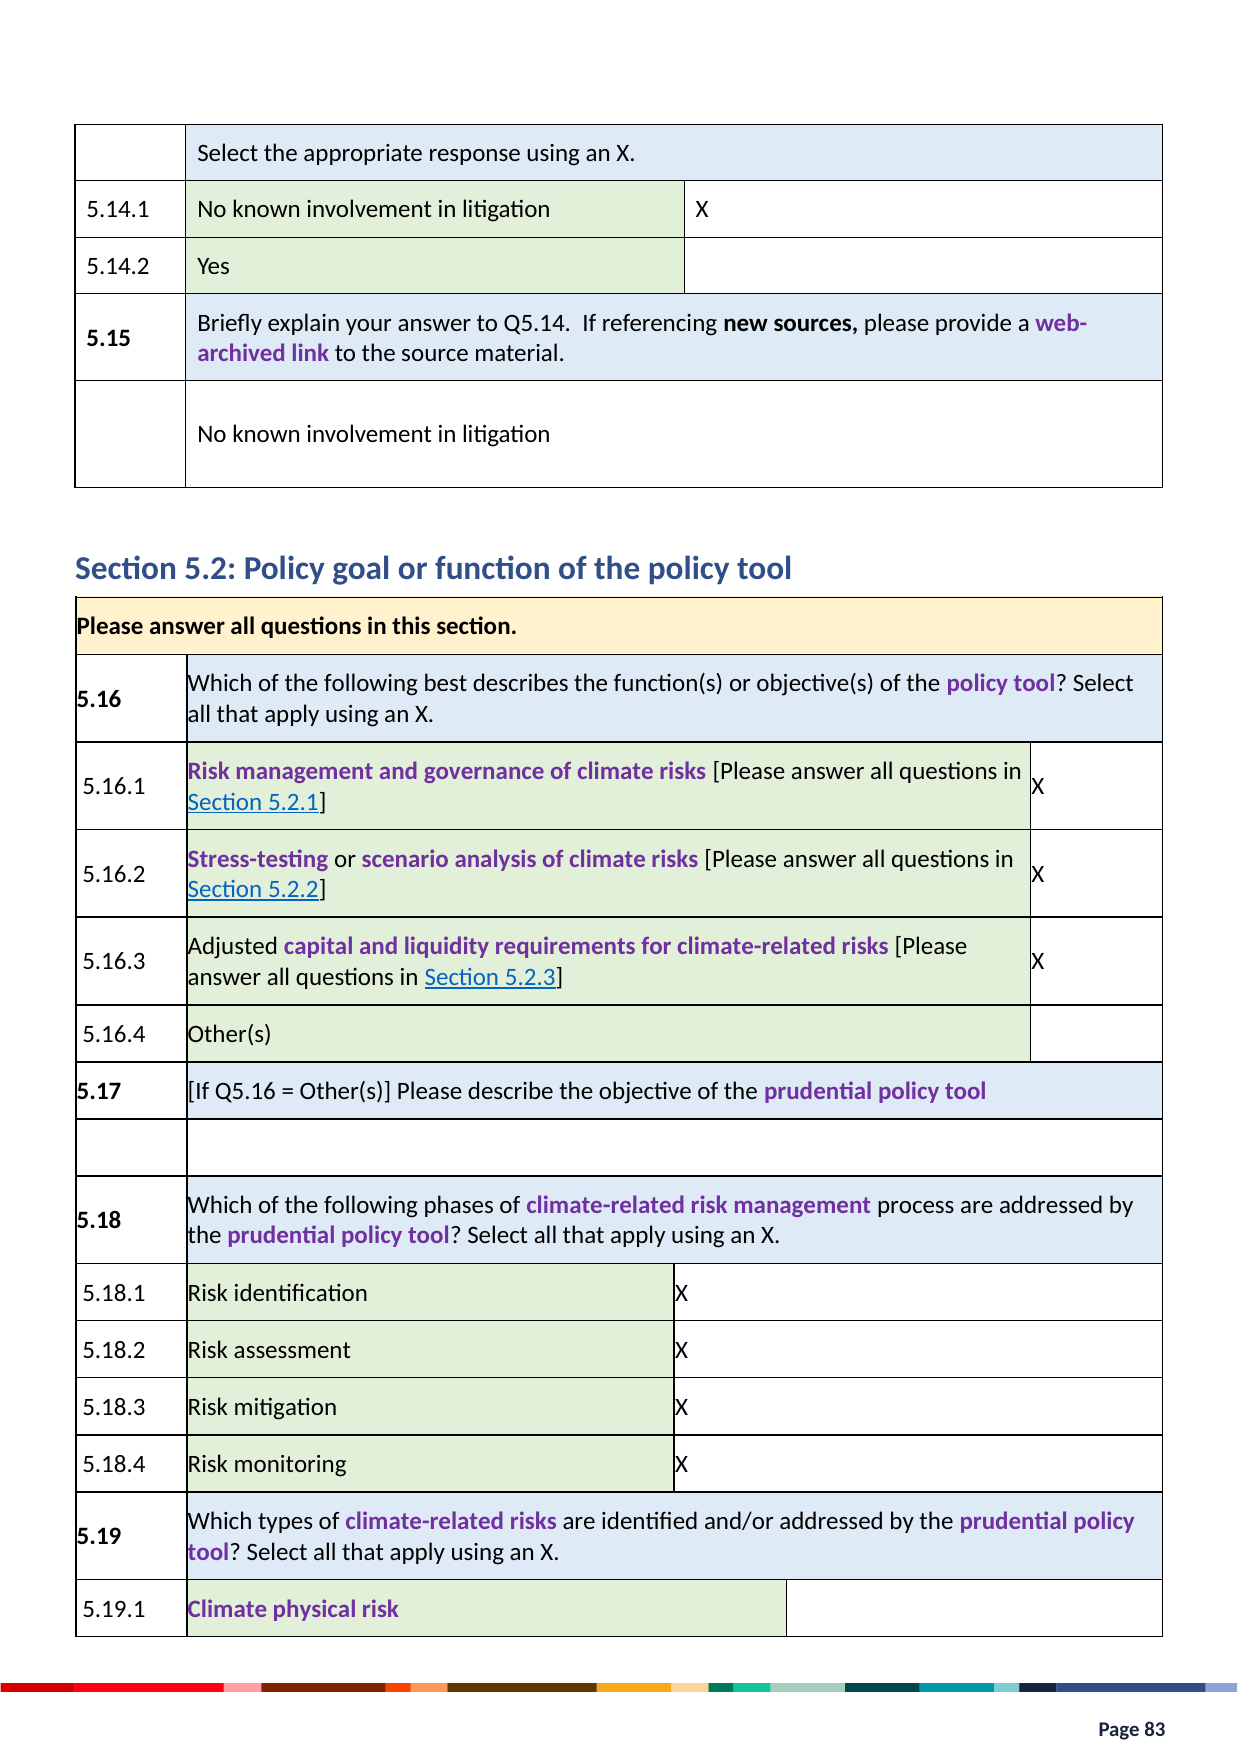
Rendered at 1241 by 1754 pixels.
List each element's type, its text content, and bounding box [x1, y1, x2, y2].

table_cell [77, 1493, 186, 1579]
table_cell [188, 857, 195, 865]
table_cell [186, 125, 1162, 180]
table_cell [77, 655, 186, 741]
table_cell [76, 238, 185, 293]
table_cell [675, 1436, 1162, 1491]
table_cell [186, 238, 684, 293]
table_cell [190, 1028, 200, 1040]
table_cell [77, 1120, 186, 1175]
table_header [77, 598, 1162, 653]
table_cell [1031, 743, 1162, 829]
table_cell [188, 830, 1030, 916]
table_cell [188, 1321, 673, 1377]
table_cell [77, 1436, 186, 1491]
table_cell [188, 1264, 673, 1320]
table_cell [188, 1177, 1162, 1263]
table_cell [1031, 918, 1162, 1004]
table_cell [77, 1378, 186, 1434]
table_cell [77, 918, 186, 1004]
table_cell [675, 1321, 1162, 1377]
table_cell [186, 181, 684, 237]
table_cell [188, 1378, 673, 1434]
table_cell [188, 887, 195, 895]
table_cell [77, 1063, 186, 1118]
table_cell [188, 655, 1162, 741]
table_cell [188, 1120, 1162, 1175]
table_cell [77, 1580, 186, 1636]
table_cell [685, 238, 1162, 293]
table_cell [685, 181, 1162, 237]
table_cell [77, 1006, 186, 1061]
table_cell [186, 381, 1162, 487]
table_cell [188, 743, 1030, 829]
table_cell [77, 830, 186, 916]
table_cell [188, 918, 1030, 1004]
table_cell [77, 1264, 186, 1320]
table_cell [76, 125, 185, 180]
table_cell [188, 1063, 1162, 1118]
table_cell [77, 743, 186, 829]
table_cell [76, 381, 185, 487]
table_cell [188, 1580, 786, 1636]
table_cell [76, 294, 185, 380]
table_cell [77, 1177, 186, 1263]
picture [0, 1683, 1236, 1692]
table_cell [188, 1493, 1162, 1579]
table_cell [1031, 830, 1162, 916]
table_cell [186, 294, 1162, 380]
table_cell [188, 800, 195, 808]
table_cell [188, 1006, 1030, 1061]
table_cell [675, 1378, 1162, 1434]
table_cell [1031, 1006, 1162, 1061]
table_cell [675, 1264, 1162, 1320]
subtitle Section 5.2: Policy goal or function of the policy tool [75, 547, 1165, 588]
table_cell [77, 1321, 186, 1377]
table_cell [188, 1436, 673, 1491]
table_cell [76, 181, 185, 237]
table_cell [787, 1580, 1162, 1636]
